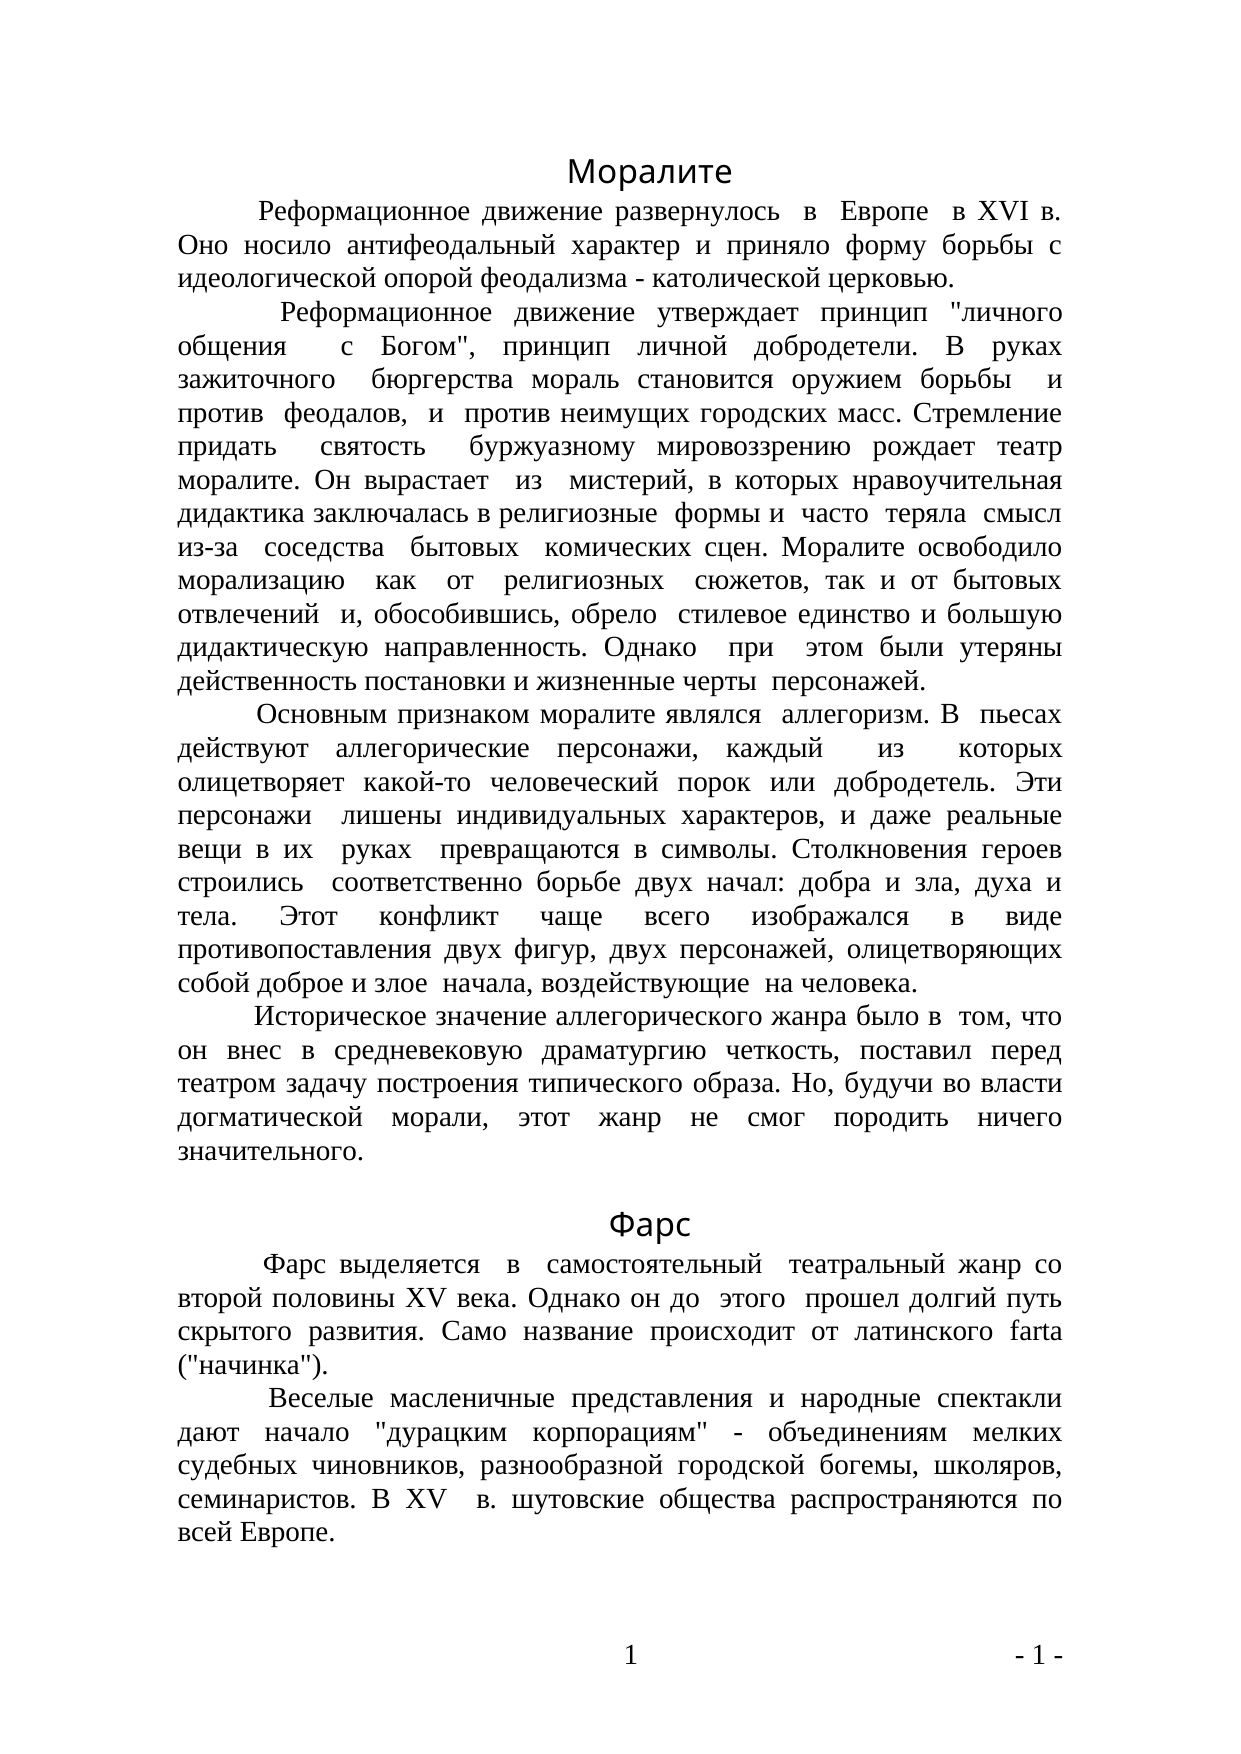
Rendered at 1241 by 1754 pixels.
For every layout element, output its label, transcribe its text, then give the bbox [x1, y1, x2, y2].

subtitle Фарс [177, 1200, 1063, 1246]
subtitle Моралите [177, 148, 1063, 194]
text Историческое значение аллегорического жанра было в том, что он внес в средневековую драматургию четкость, поставил перед театром задачу построения типического образа. Но, будучи во власти догматической морали, этот жанр не смог породить ничего значительного. [177, 999, 1063, 1166]
text Основным признаком моралите являлся аллегоризм. В пьесах действуют аллегорические персонажи, каждый из которых олицетворяет какой-то человеческий порок или добродетель. Эти персонажи лишены индивидуальных характеров, и даже реальные вещи в их руках превращаются в символы. Столкновения героев строились соответственно борьбе двух начал: добра и зла, духа и тела. Этот конфликт чаще всего изображался в виде противопоставления двух фигур, двух персонажей, олицетворяющих собой доброе и злое начала, воздействующие на человека. [177, 697, 1063, 999]
text Веселые масленичные представления и народные спектакли дают начало "дурацким корпорациям" - объединениям мелких судебных чиновников, разнообразной городской богемы, школяров, семинаристов. В XV в. шутовские общества распространяются по всей Европе. [177, 1381, 1063, 1548]
text Фарс выделяется в самостоятельный театральный жанр со второй половины XV века. Однако он до этого прошел долгий путь скрытого развития. Само название происходит от латинского farta ("начинка"). [177, 1246, 1063, 1381]
text Реформационное движение утверждает принцип "личного общения с Богом", принцип личной добродетели. В руках зажиточного бюргерства мораль становится оружием борьбы и против феодалов, и против неимущих городских масс. Стремление придать святость буржуазному мировоззрению рождает театр моралите. Он вырастает из мистерий, в которых нравоучительная дидактика заключалась в религиозные формы и часто теряла смысл из-за соседства бытовых комических сцен. Моралите освободило морализацию как от религиозных сюжетов, так и от бытовых отвлечений и, обособившись, обрело стилевое единство и большую дидактическую направленность. Однако при этом были утеряны действенность постановки и жизненные черты персонажей. [177, 294, 1063, 697]
text Реформационное движение развернулось в Европе в XVI в. Оно носило антифеодальный характер и приняло форму борьбы с идеологической опорой феодализма - католической церковью. [177, 194, 1063, 294]
